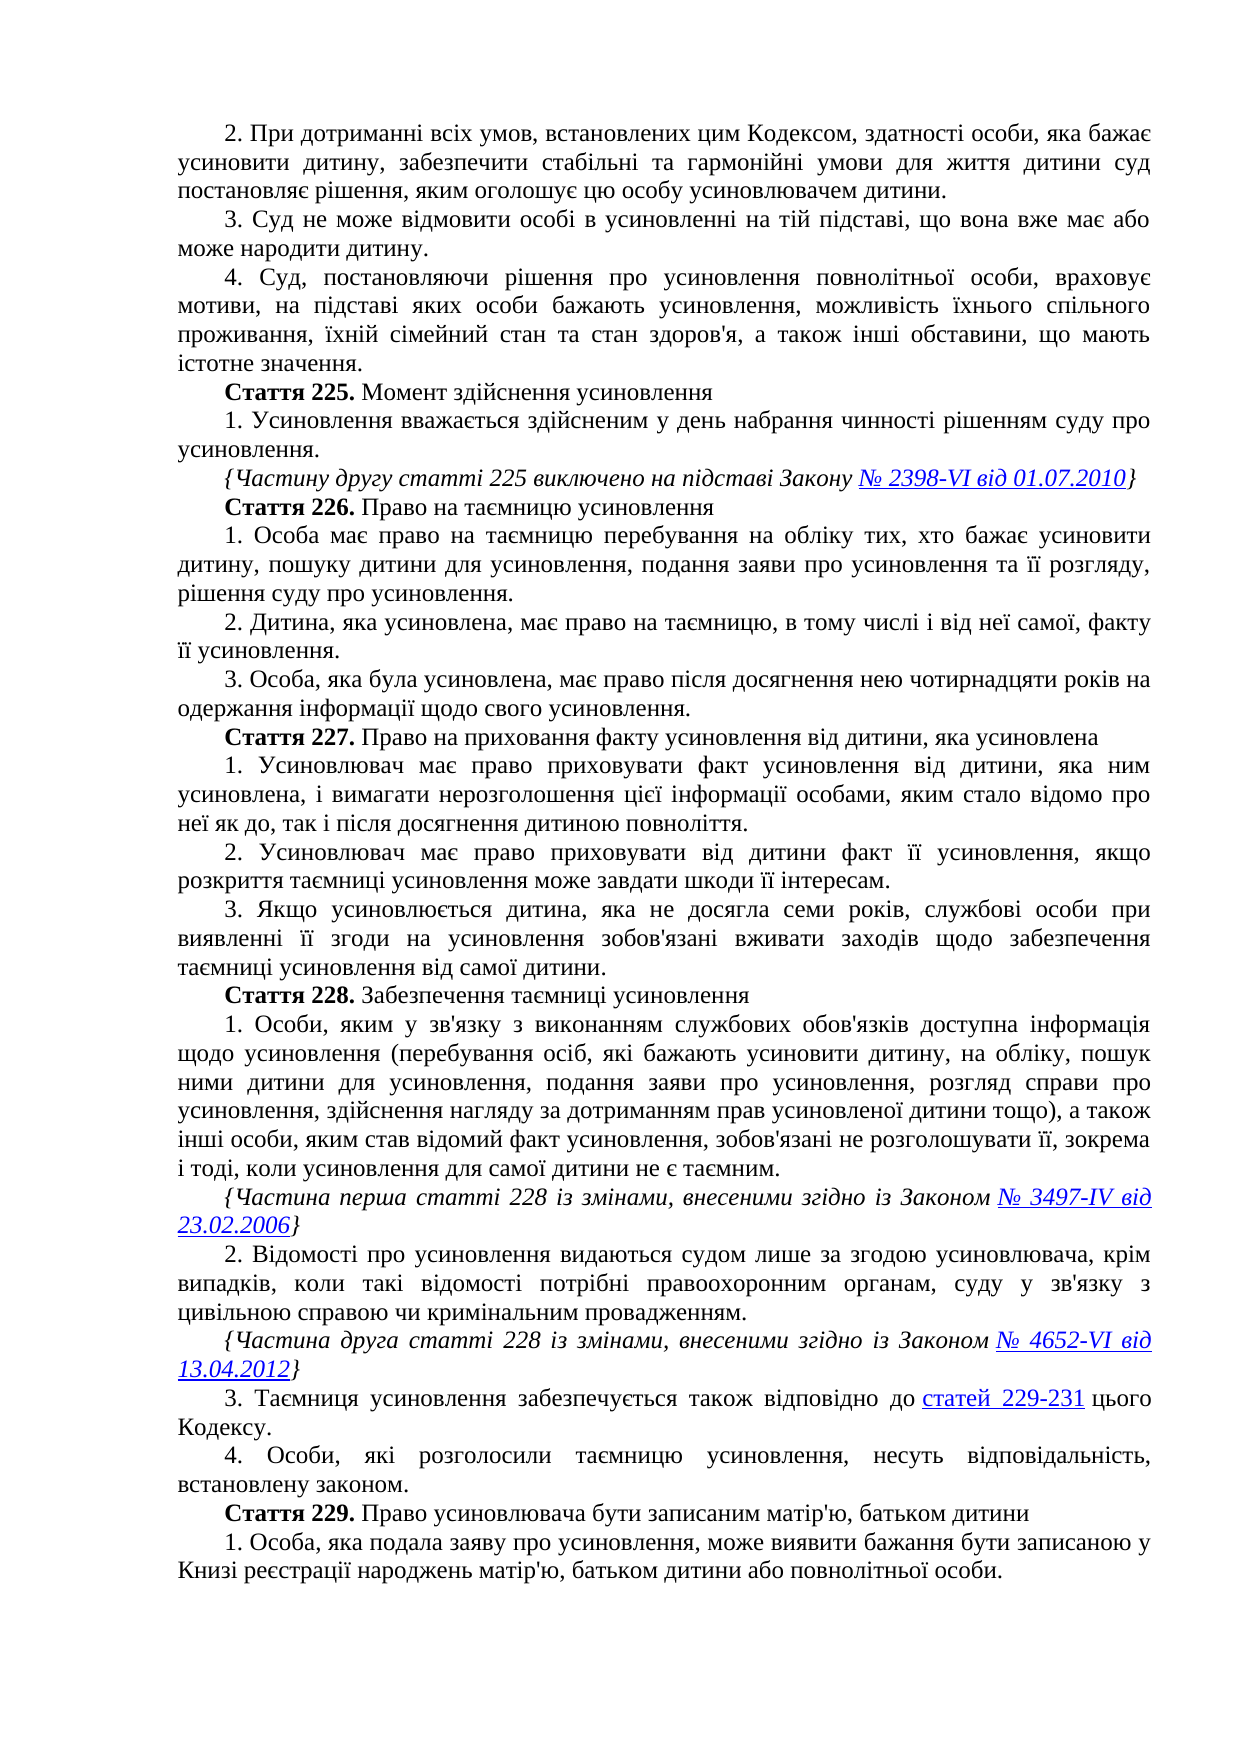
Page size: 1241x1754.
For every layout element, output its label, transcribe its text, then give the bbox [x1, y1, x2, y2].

text 1. Особа, яка подала заяву про усиновлення, може виявити бажання бути записаною у Книзі реєстрації народжень матір'ю, батьком дитини або повнолітньої особи. [177, 1527, 1152, 1584]
text 2. Відомості про усиновлення видаються судом лише за згодою усиновлювача, крім випадків, коли такі відомості потрібні правоохоронним органам, суду у зв'язку з цивільною справою чи кримінальним провадженням. [177, 1239, 1152, 1326]
text 2. При дотриманні всіх умов, встановлених цим Кодексом, здатності особи, яка бажає усиновити дитину, забезпечити стабільні та гармонійні умови для життя дитини суд постановляє рішення, яким оголошує цю особу усиновлювачем дитини. [177, 118, 1152, 204]
text 1. Усиновлення вважається здійсненим у день набрання чинності рішенням суду про усиновлення. [177, 406, 1152, 463]
text 3. Суд не може відмовити особі в усиновленні на тій підставі, що вона вже має або може народити дитину. [177, 204, 1152, 262]
text Стаття 227. Право на приховання факту усиновлення від дитини, яка усиновлена [177, 722, 1152, 751]
text 1. Особа має право на таємницю перебування на обліку тих, хто бажає усиновити дитину, пошуку дитини для усиновлення, подання заяви про усиновлення та її розгляду, рішення суду про усиновлення. [177, 521, 1152, 607]
text {Частина перша статті 228 із змінами, внесеними згідно із Законом № 3497-IV від 23.02.2006} [177, 1182, 1152, 1239]
text 4. Особи, які розголосили таємницю усиновлення, несуть відповідальність, встановлену законом. [177, 1441, 1152, 1498]
text 4. Суд, постановляючи рішення про усиновлення повнолітньої особи, враховує мотиви, на підставі яких особи бажають усиновлення, можливість їхнього спільного проживання, їхній сімейний стан та стан здоров'я, а також інші обставини, що мають істотне значення. [177, 262, 1152, 377]
text 3. Якщо усиновлюється дитина, яка не досягла семи років, службові особи при виявленні її згоди на усиновлення зобов'язані вживати заходів щодо забезпечення таємниці усиновлення від самої дитини. [177, 894, 1152, 981]
text Стаття 225. Момент здійснення усиновлення [177, 377, 1152, 406]
text 1. Особи, яким у зв'язку з виконанням службових обов'язків доступна інформація щодо усиновлення (перебування осіб, які бажають усиновити дитину, на обліку, пошук ними дитини для усиновлення, подання заяви про усиновлення, розгляд справи про усиновлення, здійснення нагляду за дотриманням прав усиновленої дитини тощо), а також інші особи, яким став відомий факт усиновлення, зобов'язані не розголошувати її, зокрема і тоді, коли усиновлення для самої дитини не є таємним. [177, 1009, 1152, 1182]
text Стаття 226. Право на таємницю усиновлення [177, 492, 1152, 521]
text 3. Таємниця усиновлення забезпечується також відповідно до статей 229-231 цього Кодексу. [177, 1383, 1152, 1441]
text {Частина друга статті 228 із змінами, внесеними згідно із Законом № 4652-VI від 13.04.2012} [177, 1326, 1152, 1383]
text 2. Усиновлювач має право приховувати від дитини факт її усиновлення, якщо розкриття таємниці усиновлення може завдати шкоди її інтересам. [177, 837, 1152, 894]
text {Частину другу статті 225 виключено на підставі Закону № 2398-VI від 01.07.2010} [177, 463, 1152, 492]
text 2. Дитина, яка усиновлена, має право на таємницю, в тому числі і від неї самої, факту її усиновлення. [177, 607, 1152, 664]
text Стаття 229. Право усиновлювача бути записаним матір'ю, батьком дитини [177, 1498, 1152, 1527]
text 3. Особа, яка була усиновлена, має право після досягнення нею чотирнадцяти років на одержання інформації щодо свого усиновлення. [177, 664, 1152, 722]
text Стаття 228. Забезпечення таємниці усиновлення [177, 981, 1152, 1009]
text 1. Усиновлювач має право приховувати факт усиновлення від дитини, яка ним усиновлена, і вимагати нерозголошення цієї інформації особами, яким стало відомо про неї як до, так і після досягнення дитиною повноліття. [177, 751, 1152, 837]
